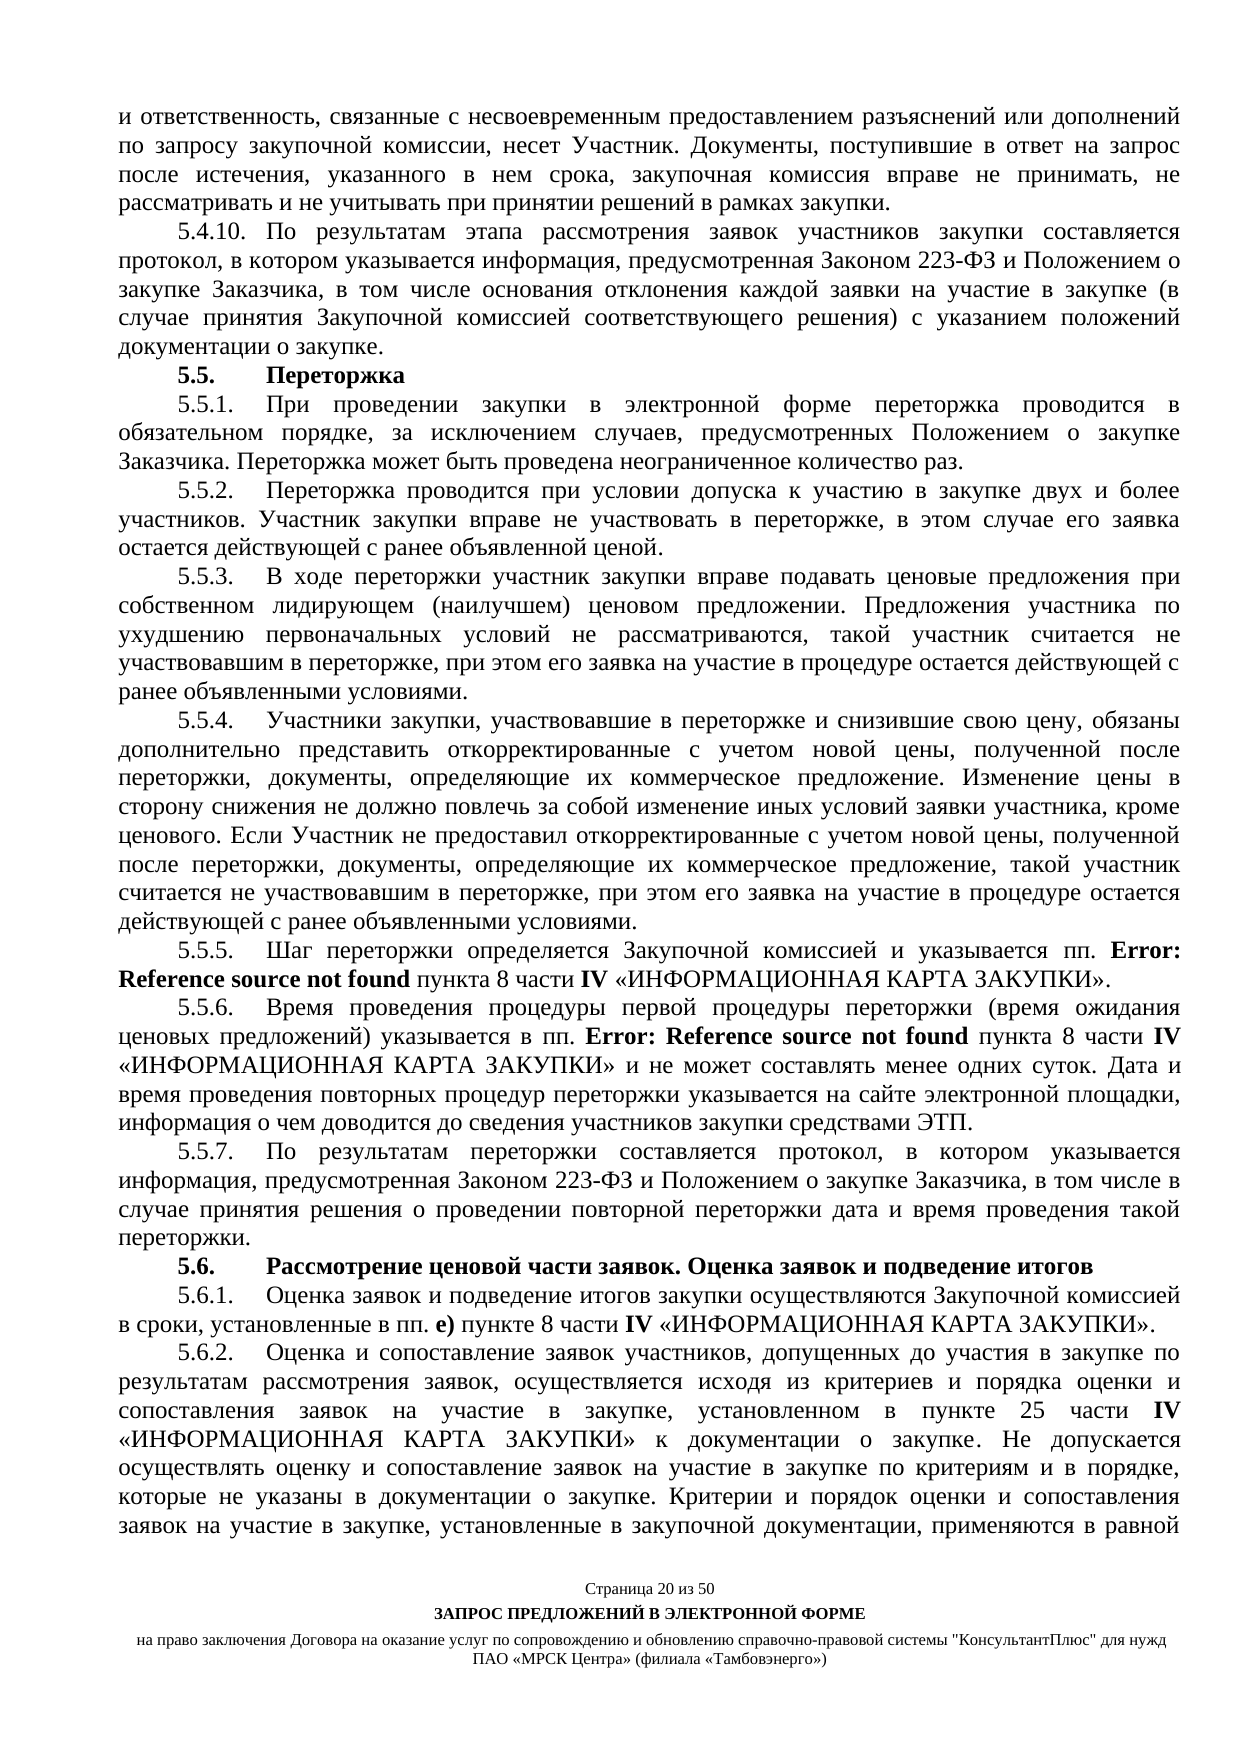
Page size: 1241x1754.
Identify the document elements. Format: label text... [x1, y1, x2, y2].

subtitle Переторжка [118, 360, 1181, 389]
subtitle Оценка заявок и подведение итогов закупки осуществляются Закупочной комиссией в сроки, установленные в пп. е) пункте 8 части IV «ИНФОРМАЦИОННАЯ КАРТА ЗАКУПКИ». [118, 1280, 1181, 1337]
subtitle Рассмотрение ценовой части заявок. Оценка заявок и подведение итогов [118, 1251, 1181, 1280]
subtitle Переторжка проводится при условии допуска к участию в закупке двух и более участников. Участник закупки вправе не участвовать в переторжке, в этом случае его заявка остается действующей с ранее объявленной ценой. [118, 475, 1181, 561]
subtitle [118, 101, 1181, 216]
subtitle По результатам переторжки составляется протокол, в котором указывается информация, предусмотренная Законом 223-ФЗ и Положением о закупке Заказчика, в том числе в случае принятия решения о проведении повторной переторжки дата и время проведения такой переторжки. [118, 1136, 1181, 1251]
subtitle При проведении закупки в электронной форме переторжка проводится в обязательном порядке, за исключением случаев, предусмотренных Положением о закупке Заказчика. Переторжка может быть проведена неограниченное количество раз. [118, 389, 1181, 475]
subtitle Участники закупки, участвовавшие в переторжке и снизившие свою цену, обязаны дополнительно представить откорректированные с учетом новой цены, полученной после переторжки, документы, определяющие их коммерческое предложение. Изменение цены в сторону снижения не должно повлечь за собой изменение иных условий заявки участника, кроме ценового. Если Участник не предоставил откорректированные с учетом новой цены, полученной после переторжки, документы, определяющие их коммерческое предложение, такой участник считается не участвовавшим в переторжке, при этом его заявка на участие в процедуре остается действующей с ранее объявленными условиями. [118, 705, 1181, 935]
subtitle По результатам этапа рассмотрения заявок участников закупки составляется протокол, в котором указывается информация, предусмотренная Законом 223-ФЗ и Положением о закупке Заказчика, в том числе основания отклонения каждой заявки на участие в закупке (в случае принятия Закупочной комиссией соответствующего решения) с указанием положений документации о закупке. [118, 216, 1181, 360]
subtitle В ходе переторжки участник закупки вправе подавать ценовые предложения при собственном лидирующем (наилучшем) ценовом предложении. Предложения участника по ухудшению первоначальных условий не рассматриваются, такой участник считается не участвовавшим в переторжке, при этом его заявка на участие в процедуре остается действующей с ранее объявленными условиями. [118, 561, 1181, 705]
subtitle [118, 1337, 1181, 1539]
